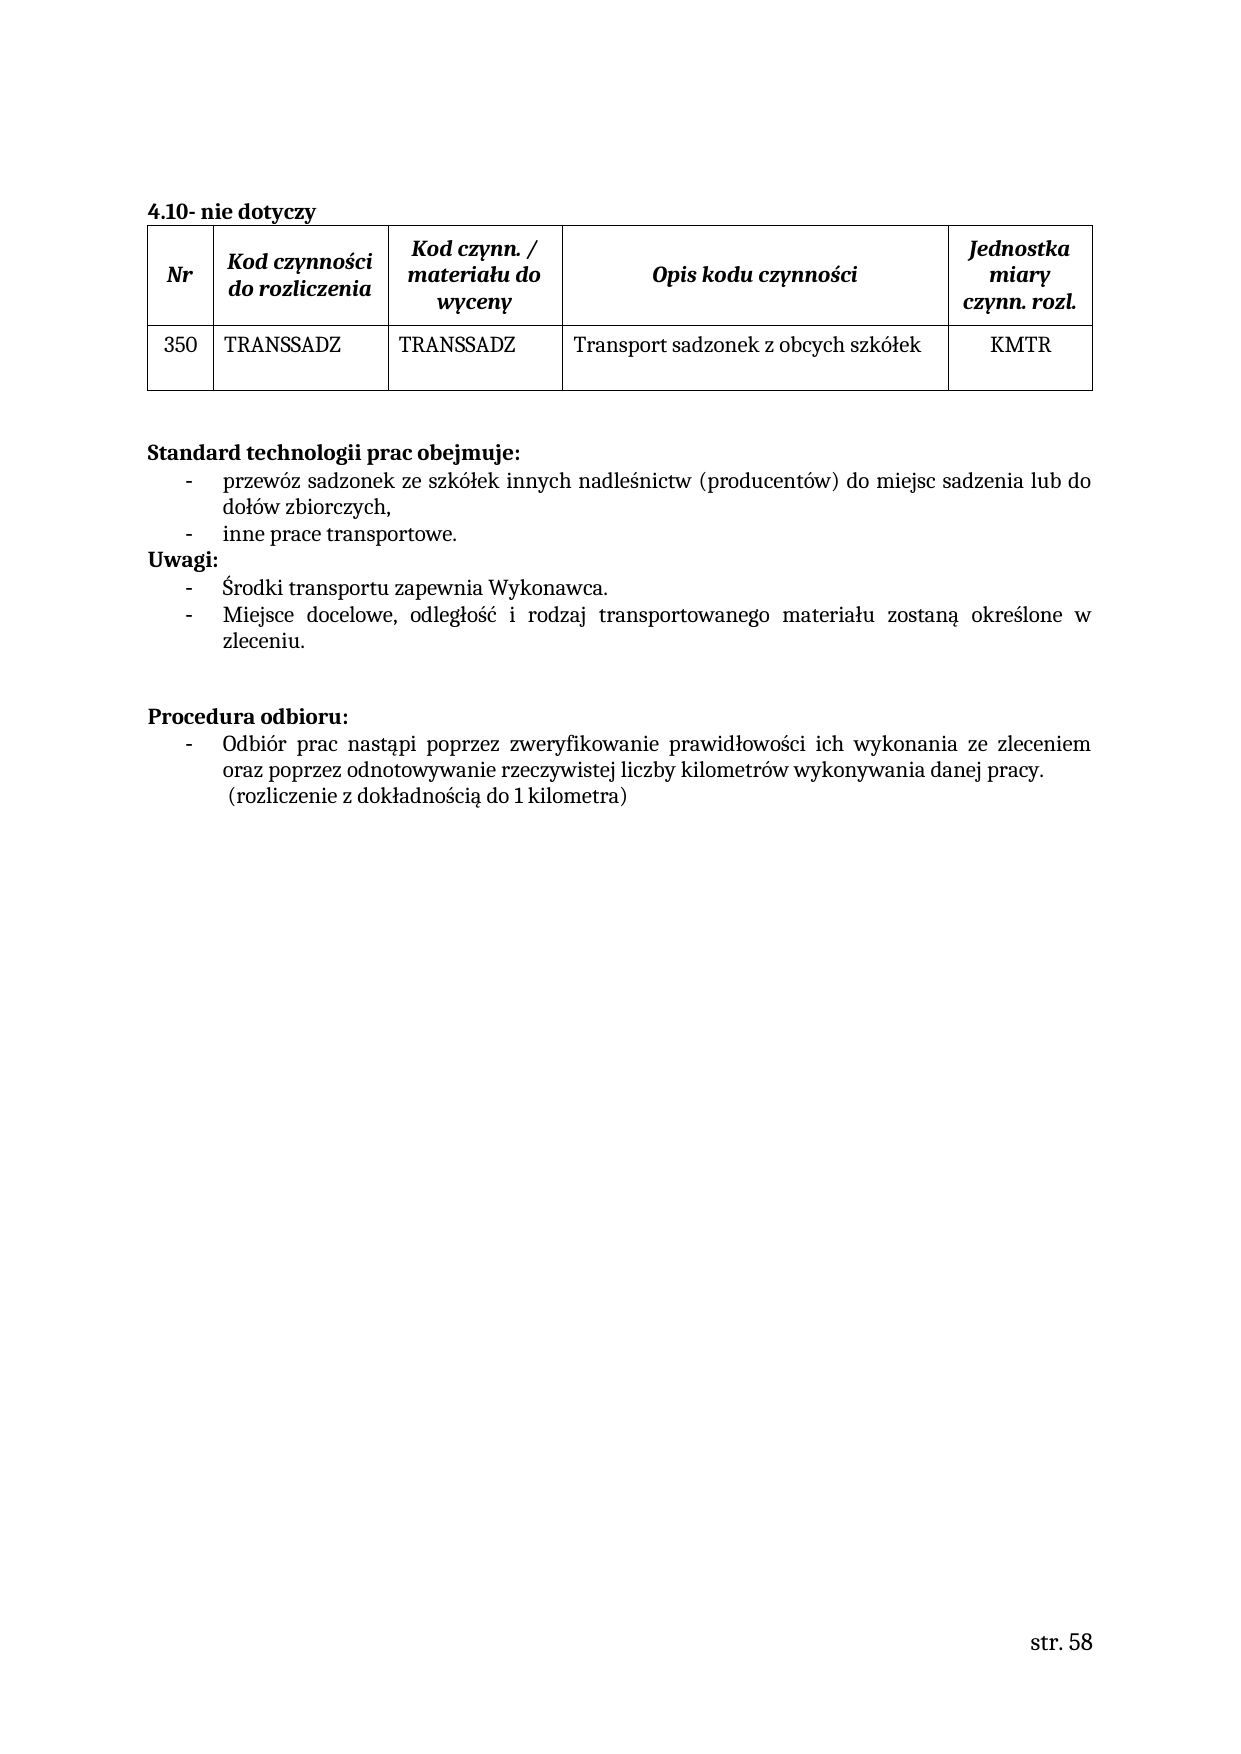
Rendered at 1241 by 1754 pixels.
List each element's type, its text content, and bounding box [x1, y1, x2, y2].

list Odbiór prac nastąpi poprzez zweryfikowanie prawidłowości ich wykonania ze zleceniem oraz poprzez odnotowywanie rzeczywistej liczby kilometrów wykonywania danej pracy. [185, 730, 1093, 783]
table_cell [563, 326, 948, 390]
text 4.10- nie dotyczy [148, 199, 1093, 225]
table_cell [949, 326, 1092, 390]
text Standard technologii prac obejmuje: [148, 440, 1093, 467]
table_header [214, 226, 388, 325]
text (rozliczenie z dokładnością do 1 kilometra) [153, 783, 1093, 810]
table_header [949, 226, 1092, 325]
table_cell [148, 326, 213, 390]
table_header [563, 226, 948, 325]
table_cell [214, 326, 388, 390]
list Miejsce docelowe, odległość i rodzaj transportowanego materiału zostaną określone w zleceniu. [185, 601, 1093, 654]
list Środki transportu zapewnia Wykonawca. [185, 574, 1093, 601]
text Procedura odbioru: [148, 703, 1093, 730]
list przewóz sadzonek ze szkółek innych nadleśnictw (producentów) do miejsc sadzenia lub do dołów zbiorczych, [185, 467, 1093, 520]
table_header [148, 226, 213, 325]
list inne prace transportowe. [185, 520, 1093, 547]
text Uwagi: [148, 547, 1093, 574]
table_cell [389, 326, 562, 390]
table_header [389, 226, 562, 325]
